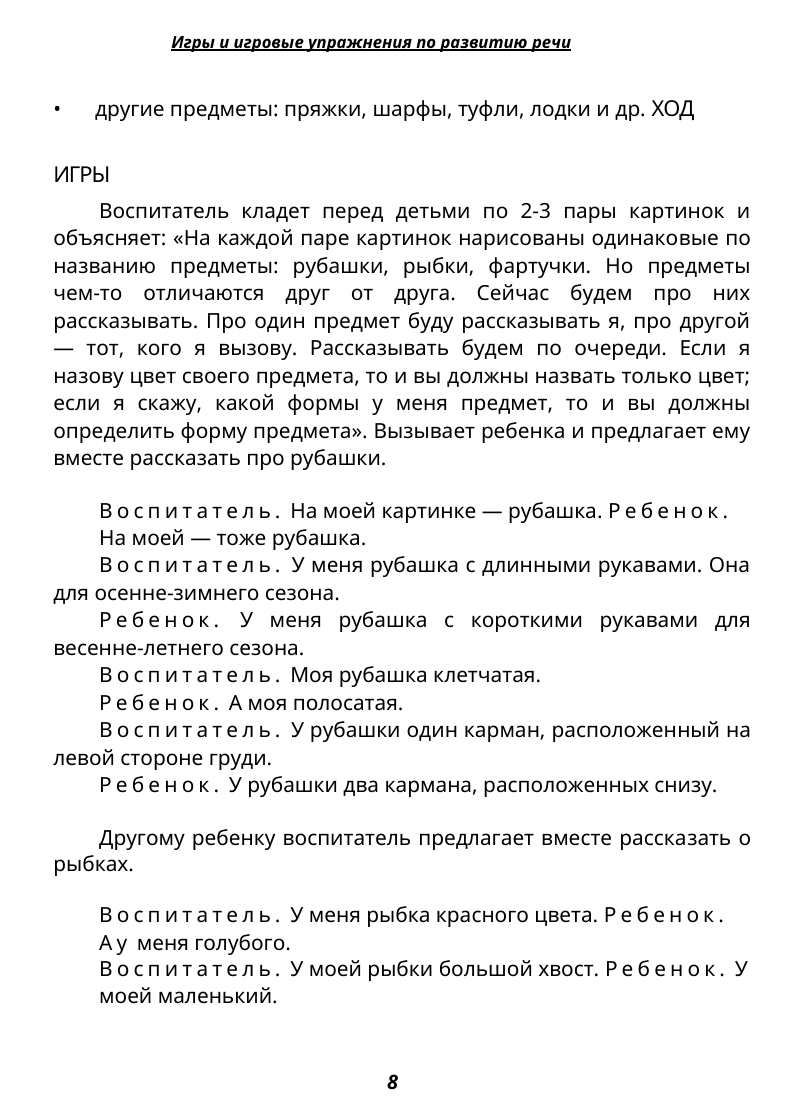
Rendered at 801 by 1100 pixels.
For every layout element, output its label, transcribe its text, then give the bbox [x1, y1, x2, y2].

text Воспитатель. Моя рубашка клетчатая. [53, 661, 751, 688]
text Воспитатель. У моей рыбки большой хвост. Ребенок. У моей маленький. [99, 955, 751, 1009]
text Ребенок. А моя полосатая. [53, 688, 751, 716]
text Воспитатель. У рубашки один карман, расположенный на левой стороне груди. [53, 716, 751, 771]
text Воспитатель. На моей картинке — рубашка. Ребенок. На моей — тоже рубашка. [99, 497, 751, 551]
text Воспитатель кладет перед детьми по 2-3 пары картинок и объясняет: «На каждой паре картинок нарисованы одинаковые по названию предметы: рубашки, рыбки, фартучки. Но предметы чем-то отличаются друг от друга. Сейчас будем про них рассказывать. Про один предмет буду рассказывать я, про другой — тот, кого я вызову. Рассказывать будем по очереди. Если я назову цвет своего предмета, то и вы должны назвать только цвет; если я скажу, какой формы у меня предмет, то и вы должны определить форму предмета». Вызывает ребенка и предлагает ему вместе рассказать про рубашки. [53, 196, 751, 471]
text Ребенок. У меня рубашка с короткими рукавами для весенне-летнего сезона. [53, 606, 751, 661]
list другие предметы: пряжки, шарфы, туфли, лодки и др. ХОД ИГРЫ [53, 63, 751, 196]
text Воспитатель. У меня рыбка красного цвета. Ребенок. Ау меня голубого. [99, 901, 751, 955]
text Другому ребенку воспитатель предлагает вместе рассказать о рыбках. [53, 824, 751, 877]
text Ребенок. У рубашки два кармана, расположенных снизу. [53, 771, 751, 798]
text Воспитатель. У меня рубашка с длинными рукавами. Она для осенне-зимнего сезона. [53, 551, 751, 606]
